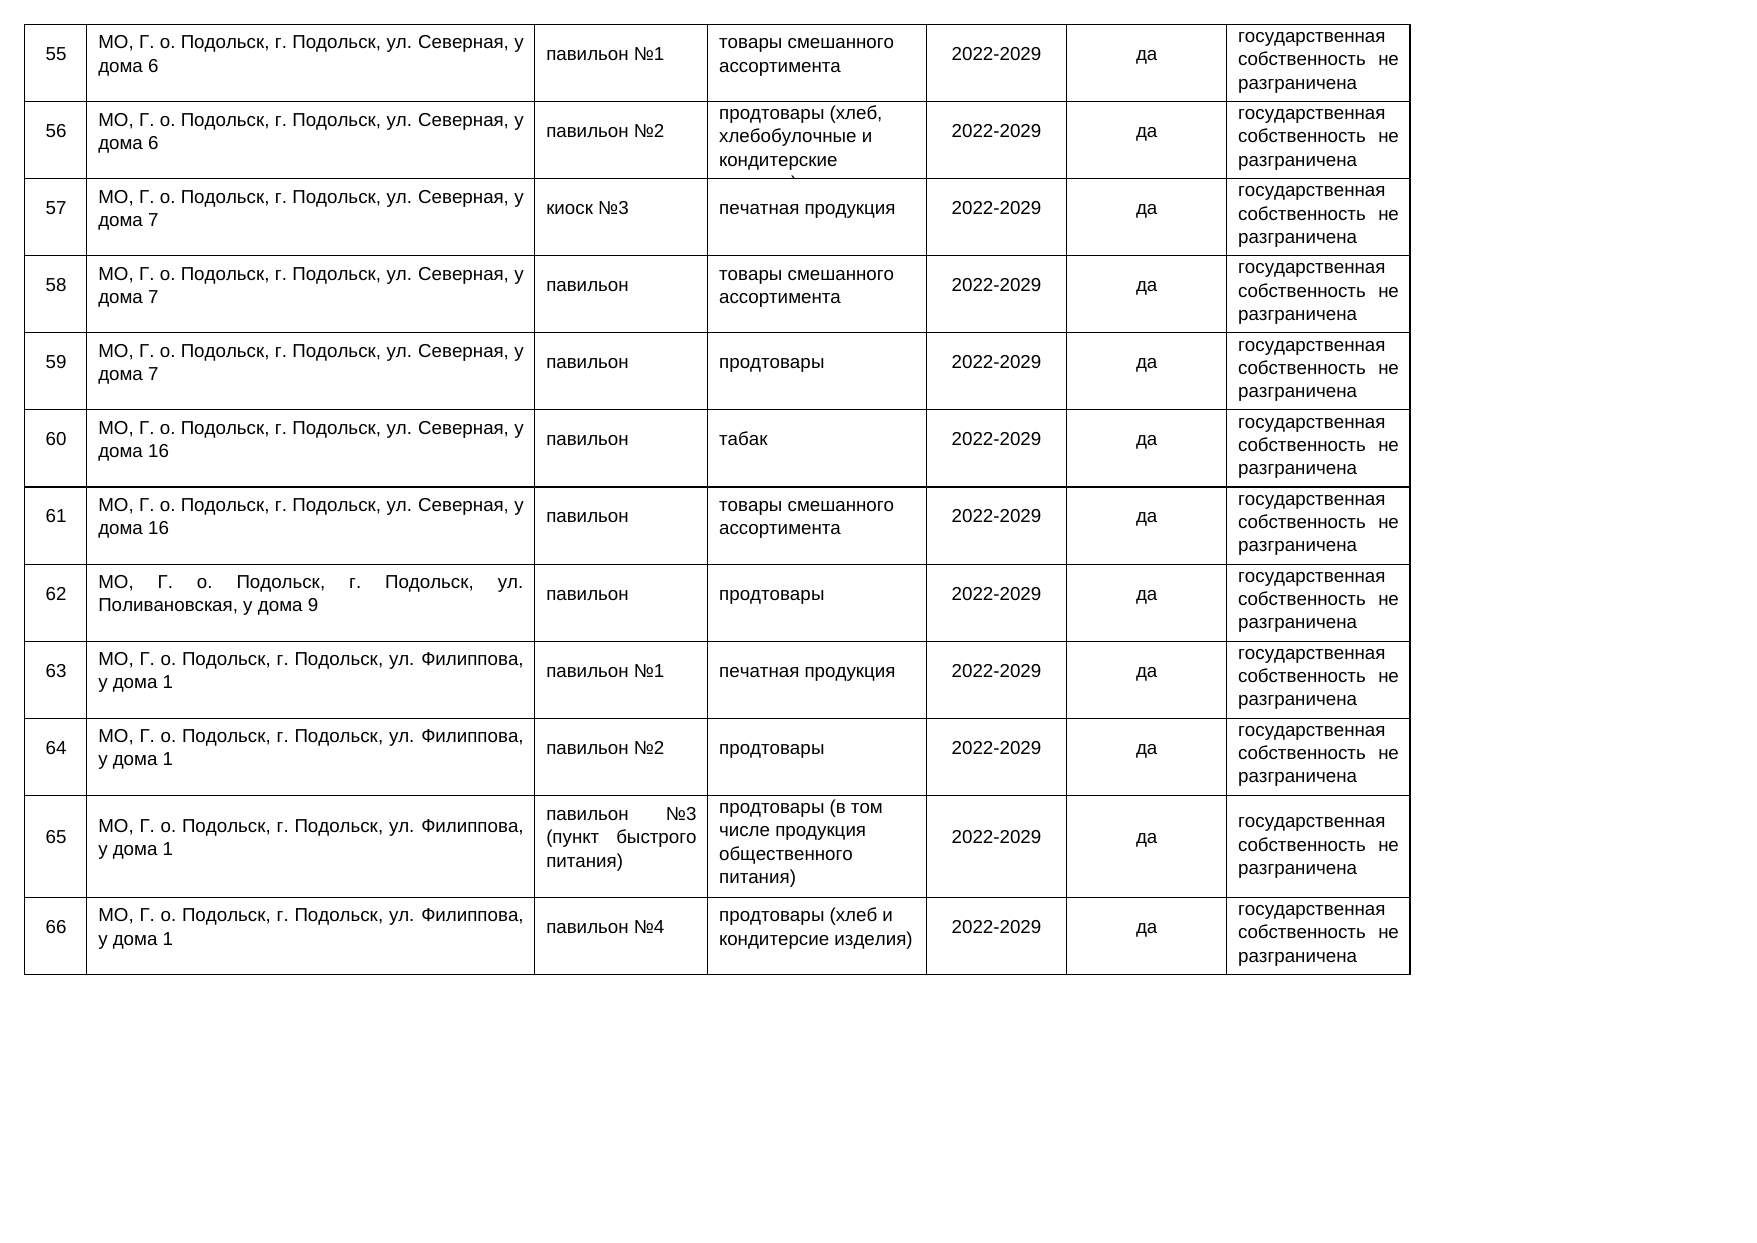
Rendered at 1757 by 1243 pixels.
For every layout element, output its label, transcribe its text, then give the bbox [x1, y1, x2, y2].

table_cell павильон №4 [535, 898, 707, 974]
table_cell 57 [25, 179, 86, 255]
table_cell продтовары (хлеб, хлебобулочные и кондитерские изделия) [708, 102, 926, 178]
table_cell 2022-2029 [927, 565, 1066, 641]
table_cell государственная собственность не разграничена [1227, 796, 1409, 897]
table_cell да [1067, 565, 1226, 641]
table_cell 2022-2029 [927, 719, 1066, 795]
table_header да [1067, 25, 1226, 101]
table_cell 2022-2029 [927, 898, 1066, 974]
table_cell государственная собственность не разграничена [1227, 642, 1409, 718]
table_cell 58 [25, 256, 86, 332]
table_cell государственная собственность не разграничена [1227, 488, 1409, 563]
table_cell МО, Г. о. Подольск, г. Подольск, ул. Филиппова, у дома 1 [87, 796, 534, 897]
table_cell печатная продукция [708, 179, 926, 255]
table_cell государственная собственность не разграничена [1227, 333, 1409, 409]
table_cell да [1067, 256, 1226, 332]
table_cell МО, Г. о. Подольск, г. Подольск, ул. Поливановская, у дома 9 [87, 565, 534, 641]
table_cell 2022-2029 [927, 333, 1066, 409]
table_cell продтовары [708, 565, 926, 641]
table_header 2022-2029 [927, 25, 1066, 101]
table_cell государственная собственность не разграничена [1227, 565, 1409, 641]
table_cell да [1067, 179, 1226, 255]
table_cell павильон №2 [535, 102, 707, 178]
table_cell да [1067, 796, 1226, 897]
table_cell киоск №3 [535, 179, 707, 255]
table_cell товары смешанного ассортимента [708, 256, 926, 332]
table_cell табак [708, 410, 926, 486]
table_cell продтовары (в том числе продукция общественного питания) [708, 796, 926, 897]
table_cell МО, Г. о. Подольск, г. Подольск, ул. Филиппова, у дома 1 [87, 642, 534, 718]
table_cell павильон [535, 256, 707, 332]
table_cell павильон [535, 488, 707, 563]
table_cell 56 [25, 102, 86, 178]
table_cell товары смешанного ассортимента [708, 488, 926, 563]
table_cell 64 [25, 719, 86, 795]
table_cell МО, Г. о. Подольск, г. Подольск, ул. Филиппова, у дома 1 [87, 898, 534, 974]
table_cell МО, Г. о. Подольск, г. Подольск, ул. Северная, у дома 7 [87, 256, 534, 332]
table_cell МО, Г. о. Подольск, г. Подольск, ул. Северная, у дома 7 [87, 333, 534, 409]
table_cell да [1067, 898, 1226, 974]
table_cell павильон [535, 333, 707, 409]
table_cell павильон №3 (пункт быстрого питания) [535, 796, 707, 897]
table_cell продтовары [708, 719, 926, 795]
table_cell 2022-2029 [927, 796, 1066, 897]
table_cell 2022-2029 [927, 642, 1066, 718]
table_cell павильон [535, 565, 707, 641]
table_cell да [1067, 719, 1226, 795]
table_header товары смешанного ассортимента [708, 25, 926, 101]
table_cell да [1067, 642, 1226, 718]
table_header МО, Г. о. Подольск, г. Подольск, ул. Северная, у дома 6 [87, 25, 534, 101]
table_cell МО, Г. о. Подольск, г. Подольск, ул. Филиппова, у дома 1 [87, 719, 534, 795]
table_cell печатная продукция [708, 642, 926, 718]
table_cell МО, Г. о. Подольск, г. Подольск, ул. Северная, у дома 16 [87, 410, 534, 486]
table_cell 63 [25, 642, 86, 718]
table_cell МО, Г. о. Подольск, г. Подольск, ул. Северная, у дома 7 [87, 179, 534, 255]
table_cell 2022-2029 [927, 102, 1066, 178]
table_cell 60 [25, 410, 86, 486]
table_header павильон №1 [535, 25, 707, 101]
table_cell государственная собственность не разграничена [1227, 719, 1409, 795]
table_cell 2022-2029 [927, 410, 1066, 486]
table_cell государственная собственность не разграничена [1227, 410, 1409, 486]
table_cell павильон [535, 410, 707, 486]
table_cell 59 [25, 333, 86, 409]
table_cell 62 [25, 565, 86, 641]
table_header 55 [25, 25, 86, 101]
table_header государственная собственность не разграничена [1227, 25, 1409, 101]
table_cell государственная собственность не разграничена [1227, 102, 1409, 178]
table_cell 65 [25, 796, 86, 897]
table_cell 2022-2029 [927, 488, 1066, 563]
table_cell продтовары [708, 333, 926, 409]
table_cell павильон №1 [535, 642, 707, 718]
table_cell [1227, 898, 1409, 974]
table_cell да [1067, 410, 1226, 486]
table_cell МО, Г. о. Подольск, г. Подольск, ул. Северная, у дома 6 [87, 102, 534, 178]
table_cell государственная собственность не разграничена [1227, 179, 1409, 255]
table_cell павильон №2 [535, 719, 707, 795]
table_cell 61 [25, 488, 86, 563]
table_cell да [1067, 333, 1226, 409]
table_cell продтовары (хлеб и кондитерсие изделия) [708, 898, 926, 974]
table_cell да [1067, 488, 1226, 563]
table_cell 2022-2029 [927, 256, 1066, 332]
table_cell 66 [25, 898, 86, 974]
table_cell 2022-2029 [927, 179, 1066, 255]
table_cell МО, Г. о. Подольск, г. Подольск, ул. Северная, у дома 16 [87, 488, 534, 563]
table_cell государственная собственность не разграничена [1227, 256, 1409, 332]
table_cell да [1067, 102, 1226, 178]
